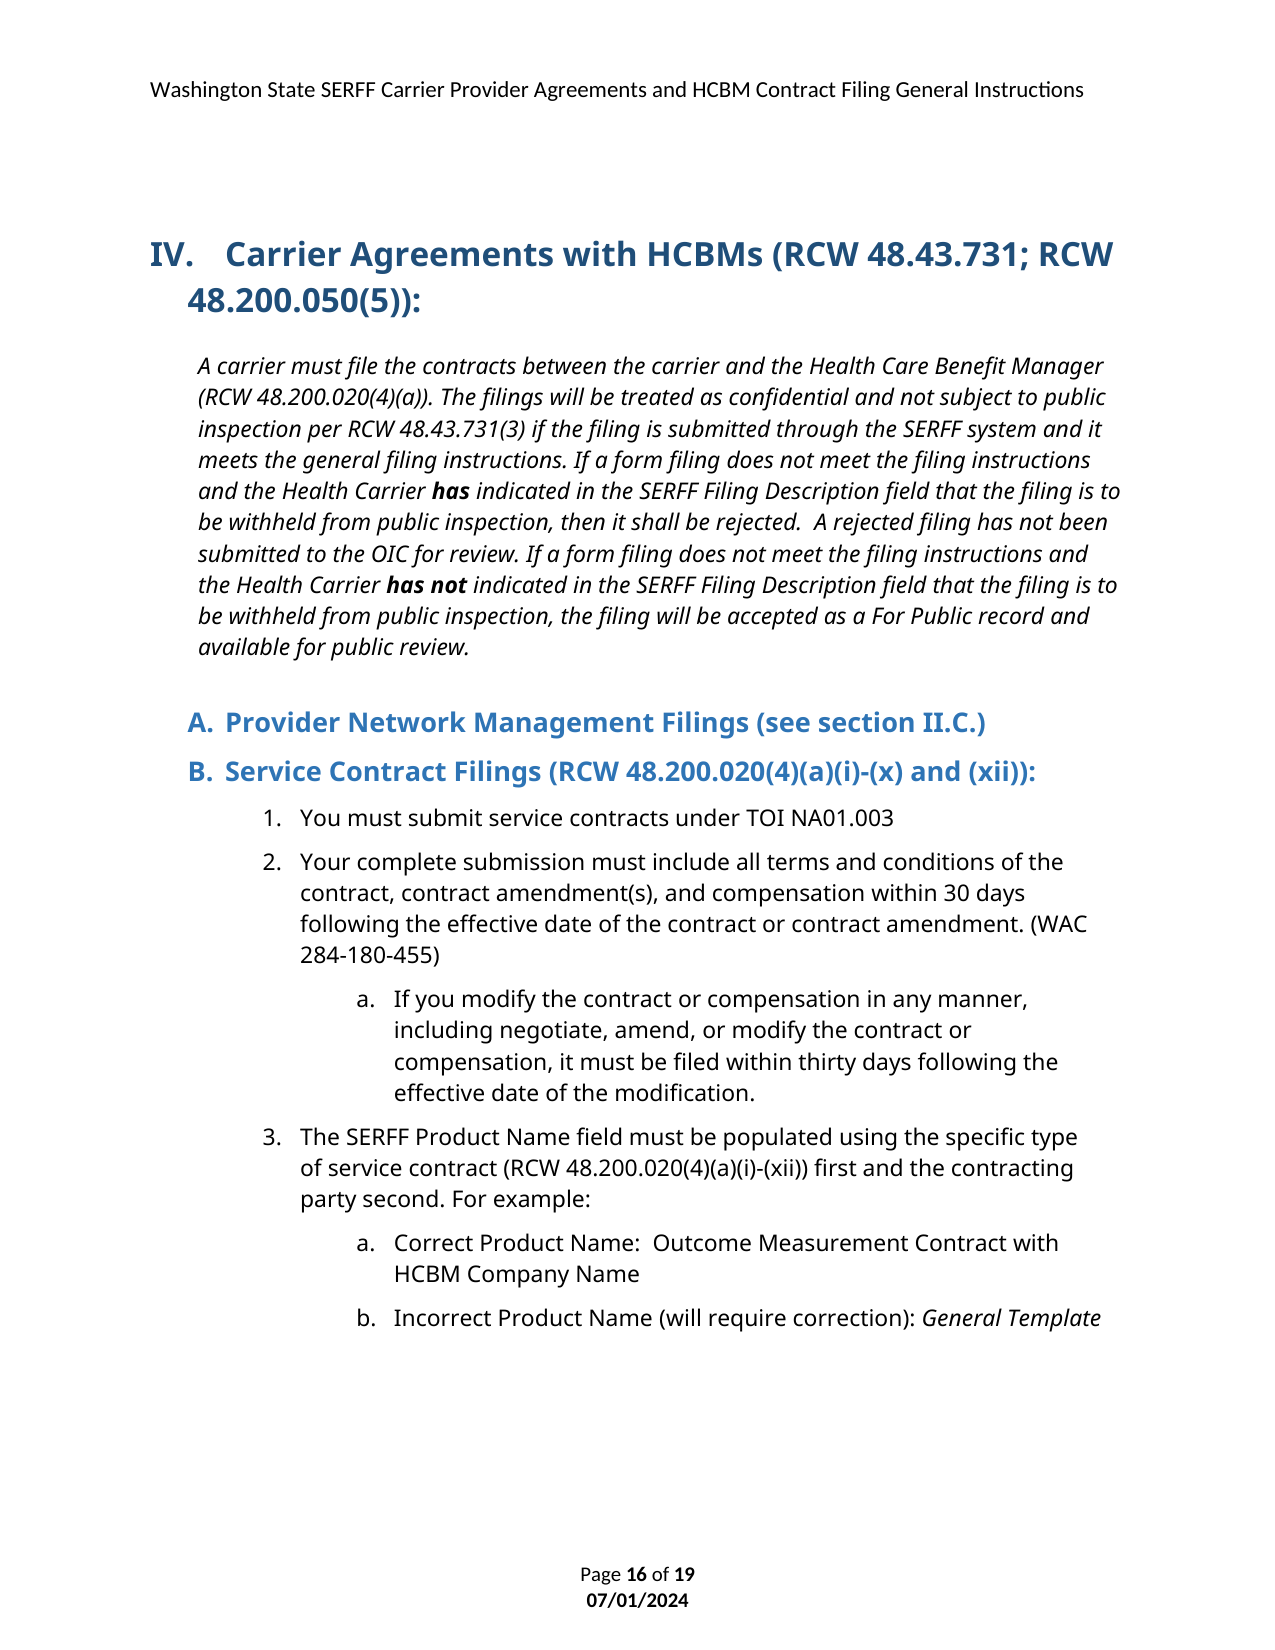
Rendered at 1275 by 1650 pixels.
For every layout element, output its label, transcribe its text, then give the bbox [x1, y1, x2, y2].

subtitle Provider Network Management Filings (see section II.C.) [187, 703, 1125, 740]
list You must submit service contracts under TOI NA01.003 [262, 802, 1125, 833]
subtitle Service Contract Filings (RCW 48.200.020(4)(a)(i)-(x) and (xii)): [187, 752, 1125, 789]
list A carrier must file the contracts between the carrier and the Health Care Benefit Manager (RCW 48.200.020(4)(a)). The filings will be treated as confidential and not subject to public inspection per RCW 48.43.731(3) if the filing is submitted through the SERFF system and it meets the general filing instructions. If a form filing does not meet the filing instructions and the Health Carrier has indicated in the SERFF Filing Description field that the filing is to be withheld from public inspection, then it shall be rejected. A rejected filing has not been submitted to the OIC for review. If a form filing does not meet the filing instructions and the Health Carrier has not indicated in the SERFF Filing Description field that the filing is to be withheld from public inspection, the filing will be accepted as a For Public record and available for public review. [198, 350, 1125, 663]
list Your complete submission must include all terms and conditions of the contract, contract amendment(s), and compensation within 30 days following the effective date of the contract or contract amendment. (WAC 284-180-455) [262, 846, 1125, 971]
subtitle Carrier Agreements with HCBMs (RCW 48.43.731; RCW 48.200.050(5)): [150, 231, 1125, 322]
list If you modify the contract or compensation in any manner, including negotiate, amend, or modify the contract or compensation, it must be filed within thirty days following the effective date of the modification. [356, 983, 1125, 1108]
list Incorrect Product Name (will require correction): General Template [356, 1302, 1106, 1333]
list The SERFF Product Name field must be populated using the specific type of service contract (RCW 48.200.020(4)(a)(i)-(xii)) first and the contracting party second. For example: [262, 1121, 1106, 1214]
list Correct Product Name: Outcome Measurement Contract with HCBM Company Name [356, 1227, 1106, 1289]
